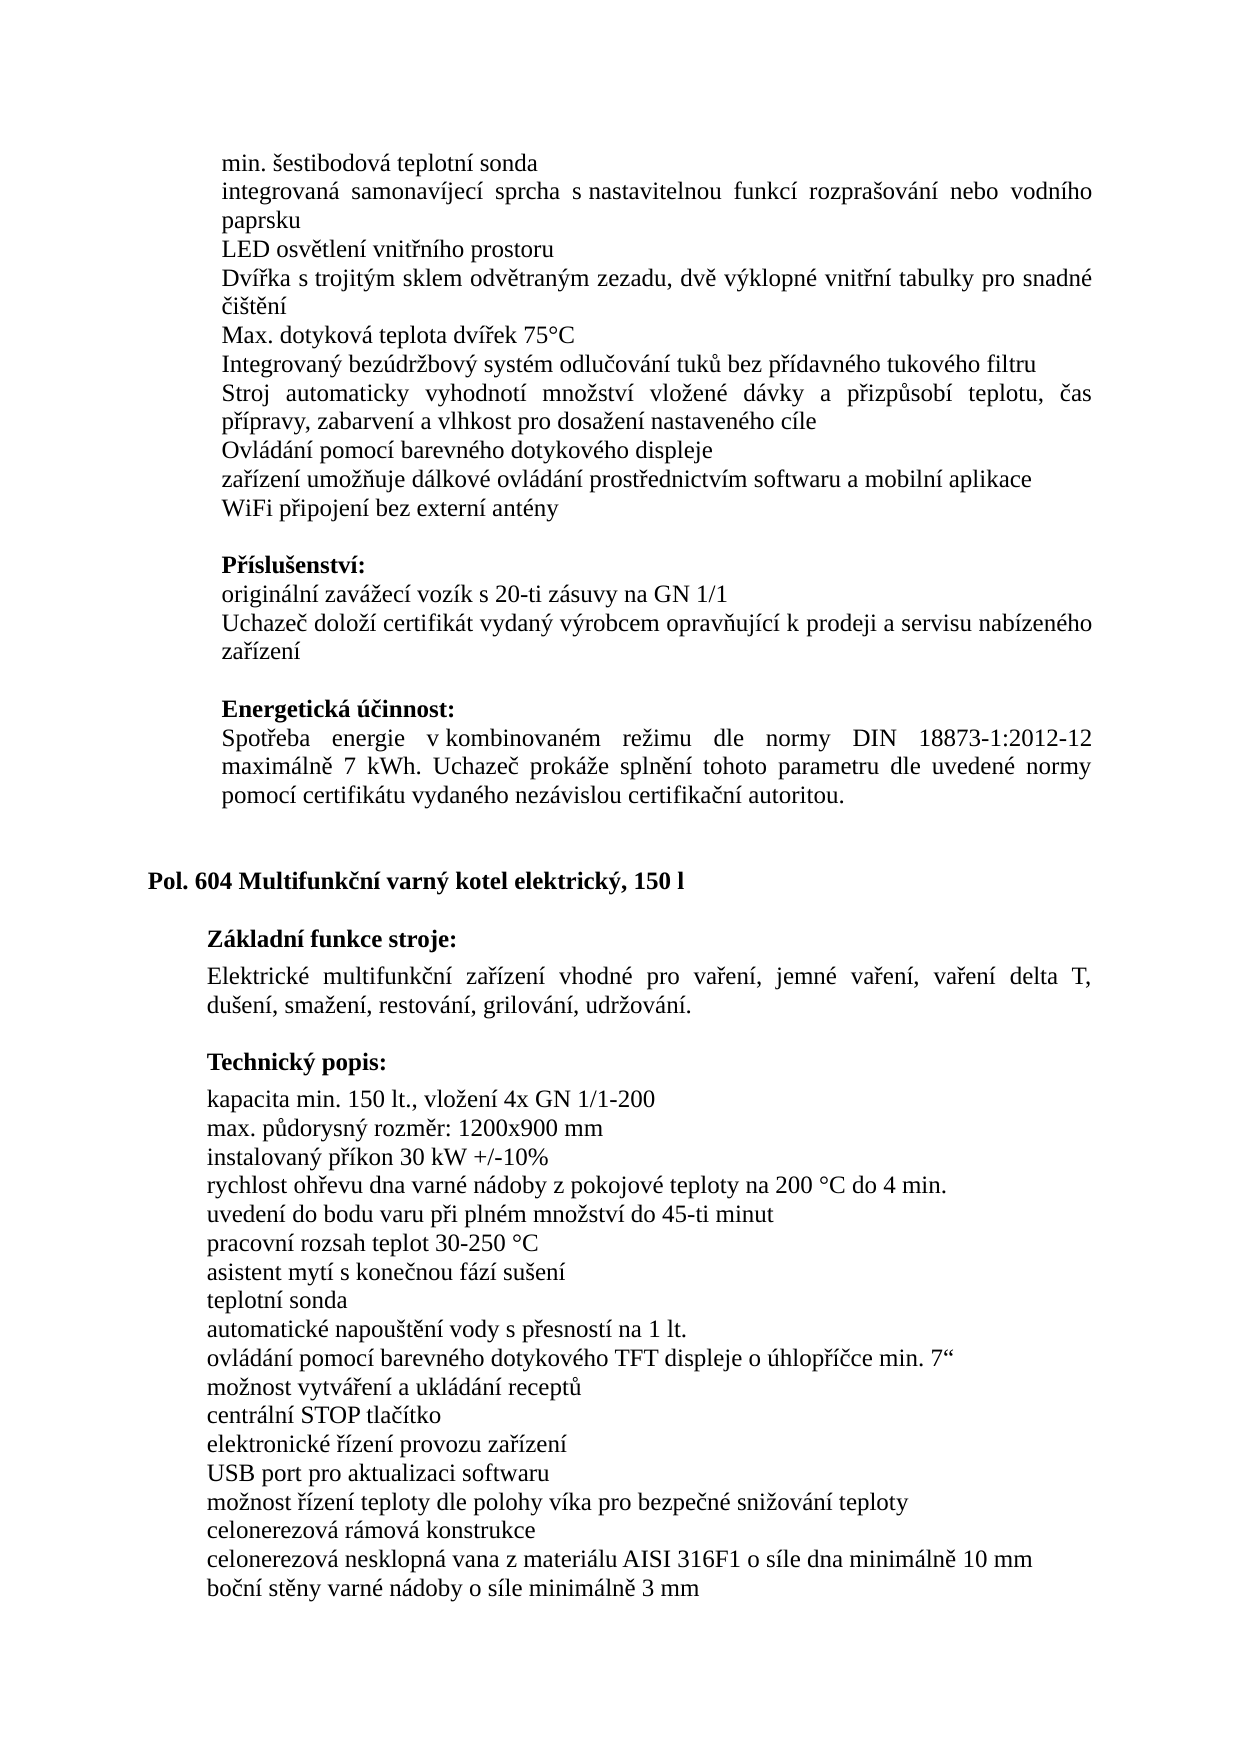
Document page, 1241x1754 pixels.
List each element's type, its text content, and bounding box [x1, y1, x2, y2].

text Příslušenství: [221, 550, 1093, 579]
text centrální STOP tlačítko [207, 1401, 1093, 1429]
text WiFi připojení bez externí antény [221, 493, 1093, 521]
text Max. dotyková teplota dvířek 75°C [221, 320, 1093, 349]
text asistent mytí s konečnou fází sušení [207, 1257, 1093, 1286]
text Dvířka s trojitým sklem odvětraným zezadu, dvě výklopné vnitřní tabulky pro snadné čištění [221, 263, 1093, 320]
text Uchazeč doloží certifikát vydaný výrobcem opravňující k prodeji a servisu nabízeného zařízení [221, 608, 1093, 665]
text Základní funkce stroje: [207, 924, 1093, 953]
text max. půdorysný rozměr: 1200x900 mm [207, 1113, 1093, 1142]
text možnost řízení teploty dle polohy víka pro bezpečné snižování teploty [207, 1487, 1093, 1516]
text Spotřeba energie v kombinovaném režimu dle normy DIN 18873-1:2012-12 maximálně 7 kWh. Uchazeč prokáže splnění tohoto parametru dle uvedené normy pomocí certifikátu vydaného nezávislou certifikační autoritou. [221, 723, 1093, 809]
text LED osvětlení vnitřního prostoru [221, 234, 1093, 263]
text USB port pro aktualizaci softwaru [207, 1458, 1093, 1487]
text Technický popis: [207, 1047, 1093, 1076]
text možnost vytváření a ukládání receptů [207, 1372, 1093, 1401]
text automatické napouštění vody s přesností na 1 lt. [207, 1314, 1093, 1343]
text teplotní sonda [207, 1286, 1093, 1314]
text pracovní rozsah teplot 30-250 °C [207, 1228, 1093, 1257]
text Energetická účinnost: [221, 694, 1093, 723]
text integrovaná samonavíjecí sprcha s nastavitelnou funkcí rozprašování nebo vodního paprsku [221, 176, 1093, 234]
text Integrovaný bezúdržbový systém odlučování tuků bez přídavného tukového filtru [221, 349, 1093, 378]
text Pol. 604 Multifunkční varný kotel elektrický, 150 l [148, 866, 1093, 895]
text ovládání pomocí barevného dotykového TFT displeje o úhlopříčce min. 7“ [207, 1343, 1093, 1372]
text Stroj automaticky vyhodnotí množství vložené dávky a přizpůsobí teplotu, čas přípravy, zabarvení a vlhkost pro dosažení nastaveného cíle [221, 378, 1093, 435]
text instalovaný příkon 30 kW +/-10% [207, 1142, 1093, 1171]
text kapacita min. 150 lt., vložení 4x GN 1/1-200 [207, 1084, 1093, 1113]
text uvedení do bodu varu při plném množství do 45-ti minut [207, 1199, 1093, 1228]
text boční stěny varné nádoby o síle minimálně 3 mm [207, 1573, 1093, 1602]
text celonerezová rámová konstrukce [207, 1516, 1093, 1544]
text zařízení umožňuje dálkové ovládání prostřednictvím softwaru a mobilní aplikace [221, 464, 1093, 493]
text elektronické řízení provozu zařízení [207, 1429, 1093, 1458]
text min. šestibodová teplotní sonda [221, 148, 1093, 176]
text Elektrické multifunkční zařízení vhodné pro vaření, jemné vaření, vaření delta T, dušení, smažení, restování, grilování, udržování. [207, 961, 1093, 1018]
text originální zavážecí vozík s 20-ti zásuvy na GN 1/1 [221, 579, 1093, 608]
text rychlost ohřevu dna varné nádoby z pokojové teploty na 200 °C do 4 min. [207, 1171, 1093, 1199]
text celonerezová nesklopná vana z materiálu AISI 316F1 o síle dna minimálně 10 mm [207, 1544, 1093, 1573]
text Ovládání pomocí barevného dotykového displeje [148, 435, 1093, 464]
